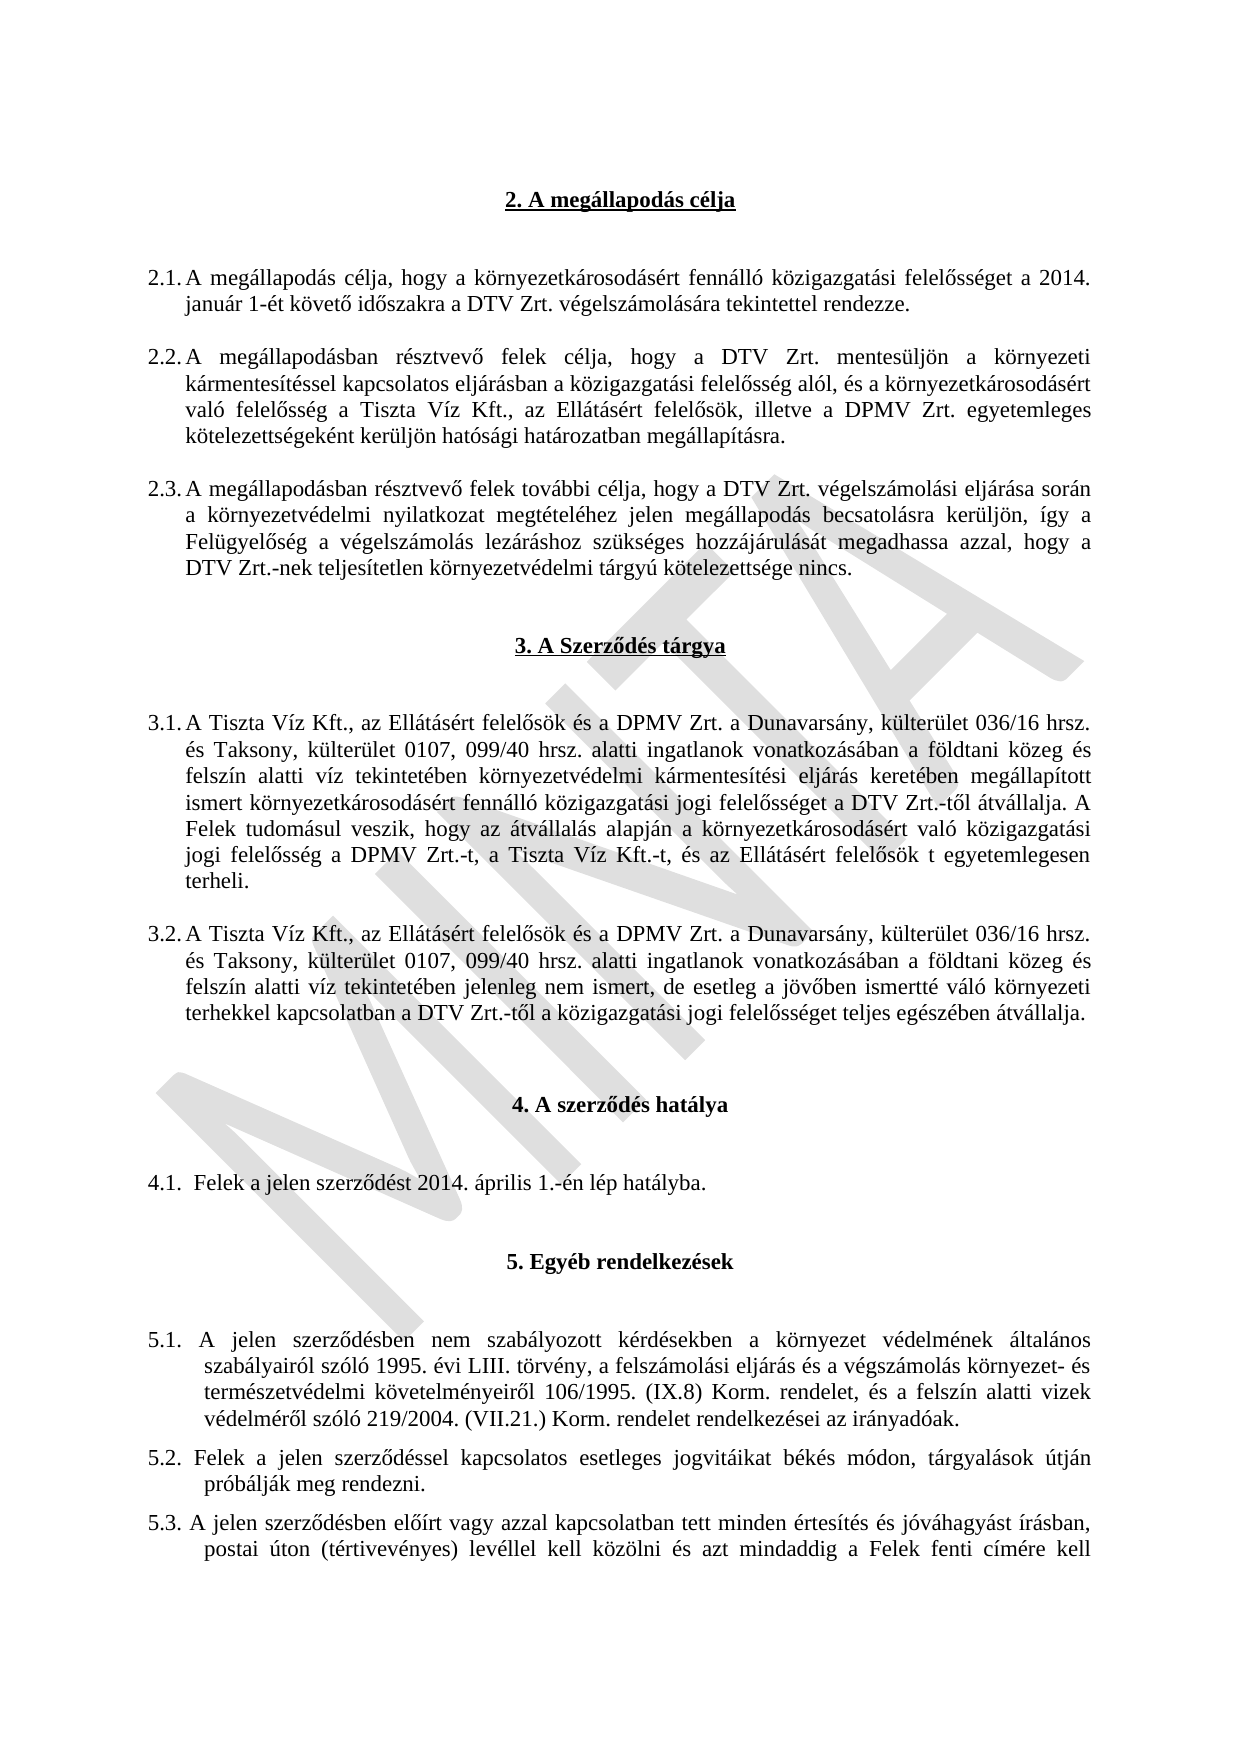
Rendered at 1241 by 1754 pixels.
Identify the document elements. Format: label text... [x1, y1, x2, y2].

list A Tiszta Víz Kft., az Ellátásért felelősök és a DPMV Zrt. a Dunavarsány, külterület 036/16 hrsz. és Taksony, külterület 0107, 099/40 hrsz. alatti ingatlanok vonatkozásában a földtani közeg és felszín alatti víz tekintetében jelenleg nem ismert, de esetleg a jövőben ismertté váló környezeti terhekkel kapcsolatban a DTV Zrt.-től a közigazgatási jogi felelősséget teljes egészében átvállalja. [148, 920, 1093, 1026]
list A megállapodás célja, hogy a környezetkárosodásért fennálló közigazgatási felelősséget a 2014. január 1-ét követő időszakra a DTV Zrt. végelszámolására tekintettel rendezze. [148, 264, 1093, 317]
text 4. A szerződés hatálya [148, 1091, 1093, 1117]
text 2. A megállapodás célja [148, 186, 1093, 213]
list A megállapodásban résztvevő felek célja, hogy a DTV Zrt. mentesüljön a környezeti kármentesítéssel kapcsolatos eljárásban a közigazgatási felelősség alól, és a környezetkárosodásért való felelősség a Tiszta Víz Kft., az Ellátásért felelősök, illetve a DPMV Zrt. egyetemleges kötelezettségeként kerüljön hatósági határozatban megállapításra. [148, 343, 1093, 449]
text 5.2. Felek a jelen szerződéssel kapcsolatos esetleges jogvitáikat békés módon, tárgyalások útján próbálják meg rendezni. [148, 1444, 1093, 1496]
text 3. A Szerződés tárgya [148, 632, 1093, 658]
text 5. Egyéb rendelkezések [148, 1248, 1093, 1274]
list A megállapodásban résztvevő felek további célja, hogy a DTV Zrt. végelszámolási eljárása során a környezetvédelmi nyilatkozat megtételéhez jelen megállapodás becsatolásra kerüljön, így a Felügyelőség a végelszámolás lezáráshoz szükséges hozzájárulását megadhassa azzal, hogy a DTV Zrt.-nek teljesítetlen környezetvédelmi tárgyú kötelezettsége nincs. [148, 475, 1093, 580]
list A Tiszta Víz Kft., az Ellátásért felelősök és a DPMV Zrt. a Dunavarsány, külterület 036/16 hrsz. és Taksony, külterület 0107, 099/40 hrsz. alatti ingatlanok vonatkozásában a földtani közeg és felszín alatti víz tekintetében környezetvédelmi kármentesítési eljárás keretében megállapított ismert környezetkárosodásért fennálló közigazgatási jogi felelősséget a DTV Zrt.-től átvállalja. A Felek tudomásul veszik, hogy az átvállalás alapján a környezetkárosodásért való közigazgatási jogi felelősség a DPMV Zrt.-t, a Tiszta Víz Kft.-t, és az Ellátásért felelősök t egyetemlegesen terheli. [148, 709, 1093, 894]
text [148, 1509, 1093, 1562]
text 4.1. Felek a jelen szerződést 2014. április 1.-én lép hatályba. [148, 1169, 1093, 1195]
text 5.1. A jelen szerződésben nem szabályozott kérdésekben a környezet védelmének általános szabályairól szóló 1995. évi LIII. törvény, a felszámolási eljárás és a végszámolás környezet- és természetvédelmi követelményeiről 106/1995. (IX.8) Korm. rendelet, és a felszín alatti vizek védelméről szóló 219/2004. (VII.21.) Korm. rendelet rendelkezései az irányadóak. [148, 1326, 1093, 1431]
